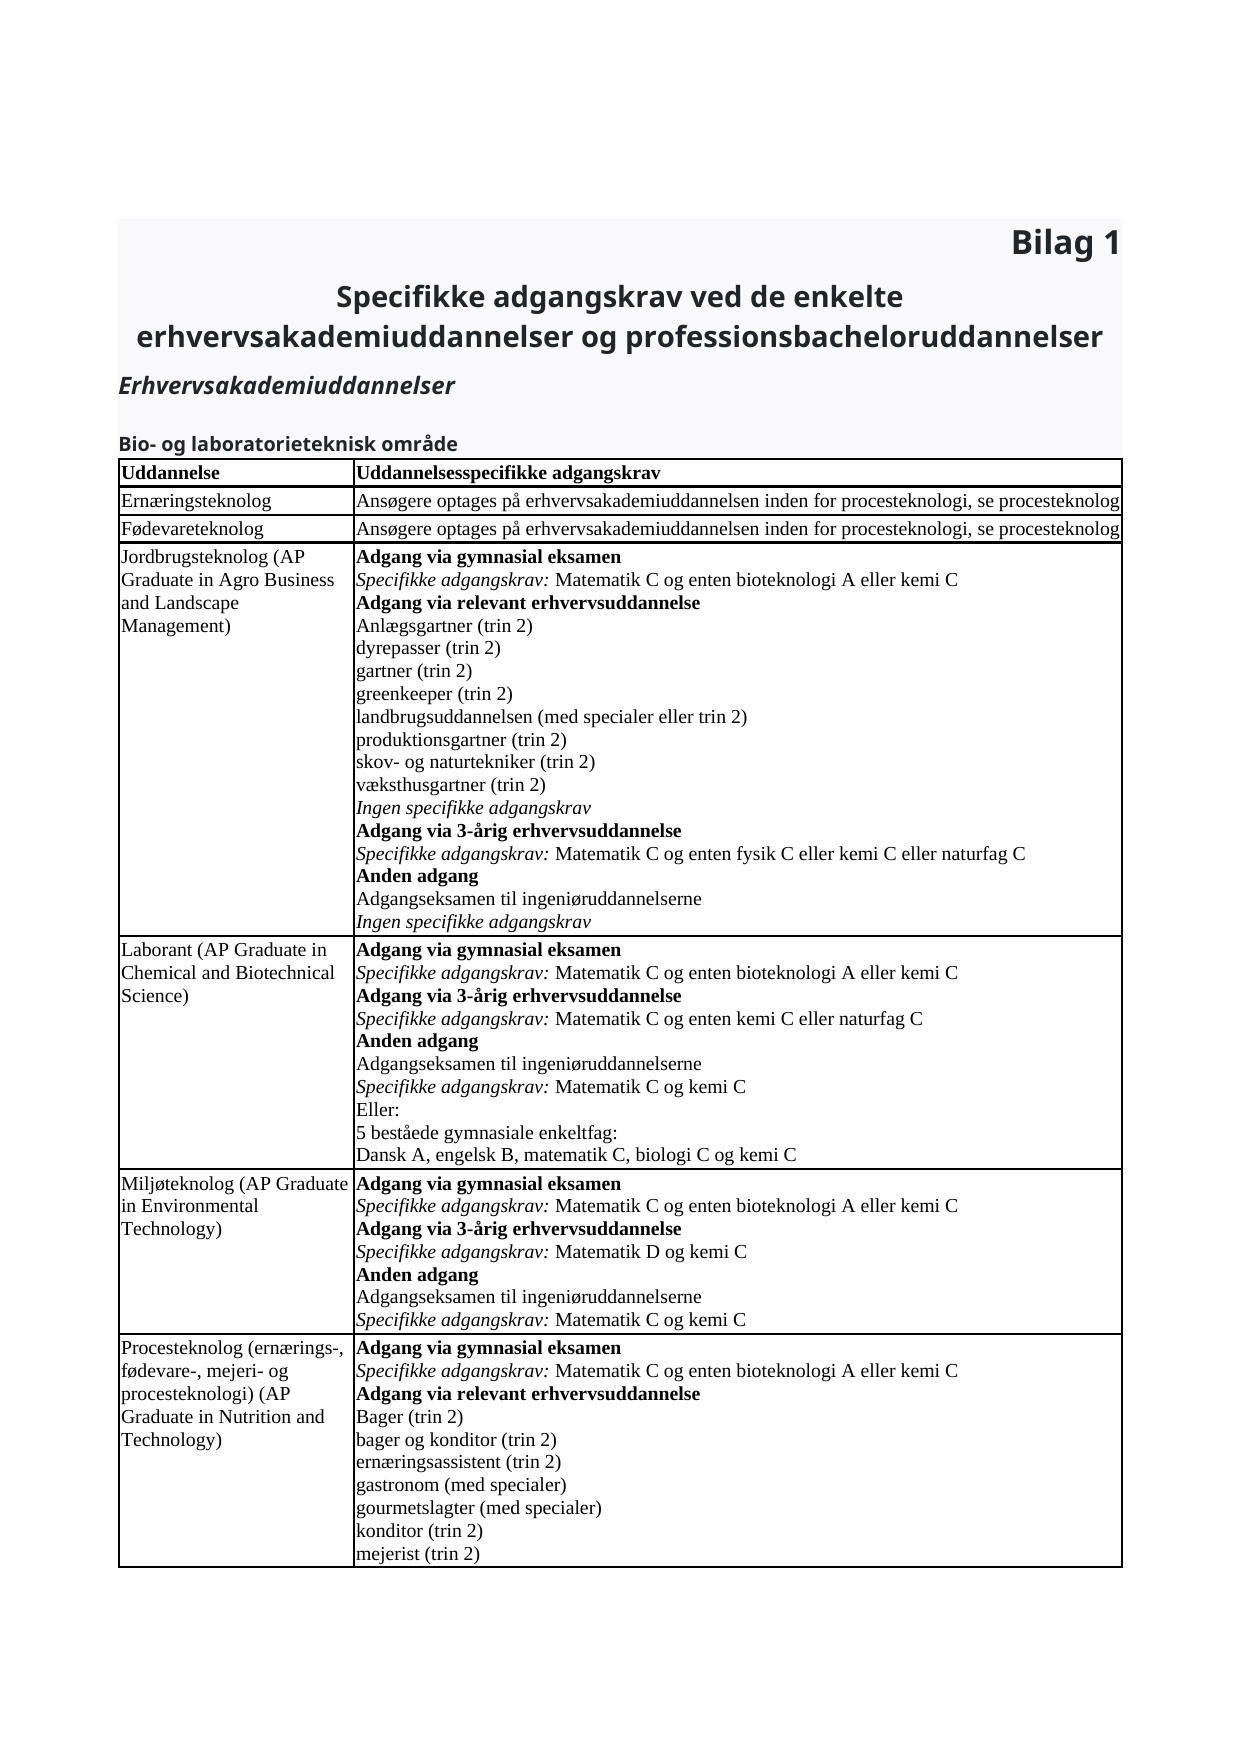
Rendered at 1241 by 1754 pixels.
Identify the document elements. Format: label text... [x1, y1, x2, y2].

table_header [355, 544, 1121, 935]
table_header [120, 937, 353, 1168]
table_header [355, 937, 1121, 1168]
table_header [355, 1335, 1121, 1566]
table_header [355, 460, 1121, 485]
table_header [120, 488, 353, 514]
table_header [355, 1170, 1121, 1333]
table_header [120, 544, 353, 935]
text Erhvervsakademiuddannelser [118, 369, 1122, 401]
table_header [120, 1335, 353, 1566]
table_header [355, 516, 1121, 541]
table_header [120, 460, 353, 485]
text Bilag 1 [118, 219, 1122, 264]
table_header [355, 488, 1121, 514]
table_header [120, 516, 353, 541]
text Bio- og laboratorieteknisk område [118, 430, 1122, 457]
table_header [120, 1170, 353, 1333]
text Specifikke adgangskrav ved de enkelte erhvervsakademiuddannelser og professionsbacheloruddannelser [118, 277, 1122, 356]
